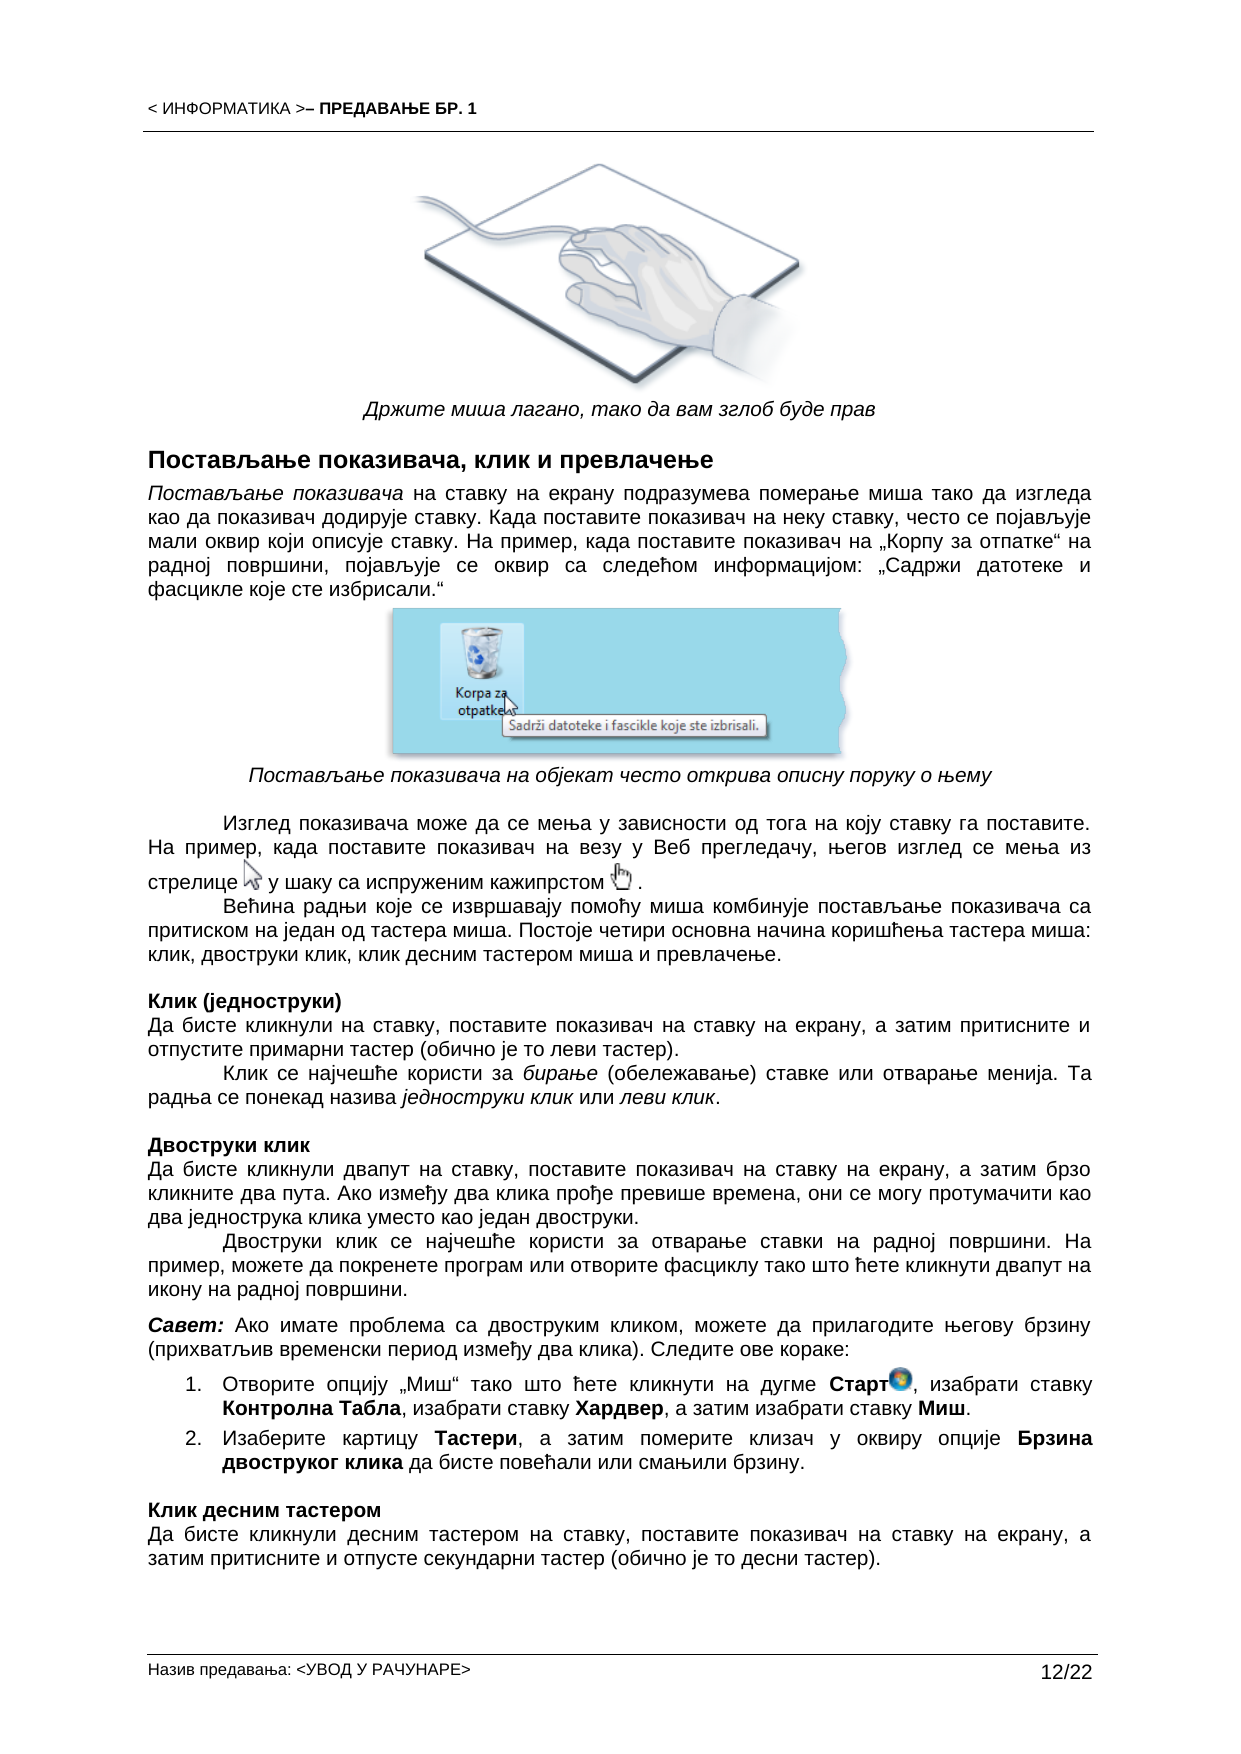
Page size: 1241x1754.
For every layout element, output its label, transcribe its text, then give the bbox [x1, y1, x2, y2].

subtitle Постављање показивача, клик и превлачење [148, 446, 1092, 474]
text Да бисте кликнули двапут на ставку, поставите показивач на ставку на екрану, а затим брзо кликните два пута. Ако између два клика прође превише времена, они се могу протумачити као два једнострука клика уместо као један двоструки. [148, 1157, 1092, 1229]
text Да бисте кликнули на ставку, поставите показивач на ставку на екрану, а затим притисните и отпустите примарни тастер (обично је то леви тастер). [148, 1013, 1092, 1061]
text Држите миша лагано, тако да вам зглоб буде прав [148, 397, 1092, 421]
text Клик десним тастером [148, 1497, 1092, 1521]
text Клик се најчешће користи за бирање (обележавање) ставке или отварање менија. Та радња се понекад назива једноструки клик или леви клик. [148, 1061, 1092, 1109]
picture [243, 859, 263, 890]
text Да бисте кликнули десним тастером на ставку, поставите показивач на ставку на екрану, а затим притисните и отпусте секундарни тастер (обично је то десни тастер). [148, 1521, 1092, 1569]
text Постављање показивача на ставку на екрану подразумева померање миша тако да изгледа као да показивач додирује ставку. Када поставите показивач на неку ставку, често се појављује мали оквир који описује ставку. На пример, када поставите показивач на „Корпу за отпатке“ на радној површини, појављује се оквир са следећом информацијом: „Садржи датотеке и фасцикле које сте избрисали.“ [148, 481, 1092, 600]
text Клик (једноструки) [148, 989, 1092, 1013]
text Савет: Ако имате проблема са двоструким кликом, можете да прилагодите његову брзину (прихватљив временски период између два клика). Следите ове кораке: [148, 1313, 1092, 1361]
text Изглед показивача може да се мења у зависности од тога на коју ставку га поставите. На пример, када поставите показивач на везу у Веб прегледачу, његов изглед се мења из стрелице у шаку са испруженим кажипрстом . [148, 811, 1092, 893]
picture [888, 1367, 913, 1391]
picture [378, 600, 862, 764]
list Отворите опцију „Миш“ тако што ћете кликнути на дугме Старт, изабрати ставку Контролна Tабла, изабрати ставку Хардвер, а затим изабрати ставку Миш. [185, 1367, 1092, 1419]
list Изаберите картицу Тастери, а затим померите клизач у оквиру опције Брзина двоструког клика да бисте повећали или смањили брзину. [185, 1426, 1092, 1473]
picture [610, 863, 632, 890]
text Двоструки клик се најчешће користи за отварање ставки на радној површини. На пример, можете да покренете програм или отворите фасциклу тако што ћете кликнути двапут на икону на радној површини. [148, 1229, 1092, 1301]
text Постављање показивача на објекат често открива описну поруку о њему [148, 763, 1092, 787]
text Двоструки клик [148, 1133, 1092, 1157]
text Већина радњи које се извршавају помоћу миша комбинује постављање показивача са притиском на један од тастера миша. Постоје четири основна начина коришћења тастера миша: клик, двоструки клик, клик десним тастером миша и превлачење. [148, 893, 1092, 965]
picture [391, 150, 849, 397]
